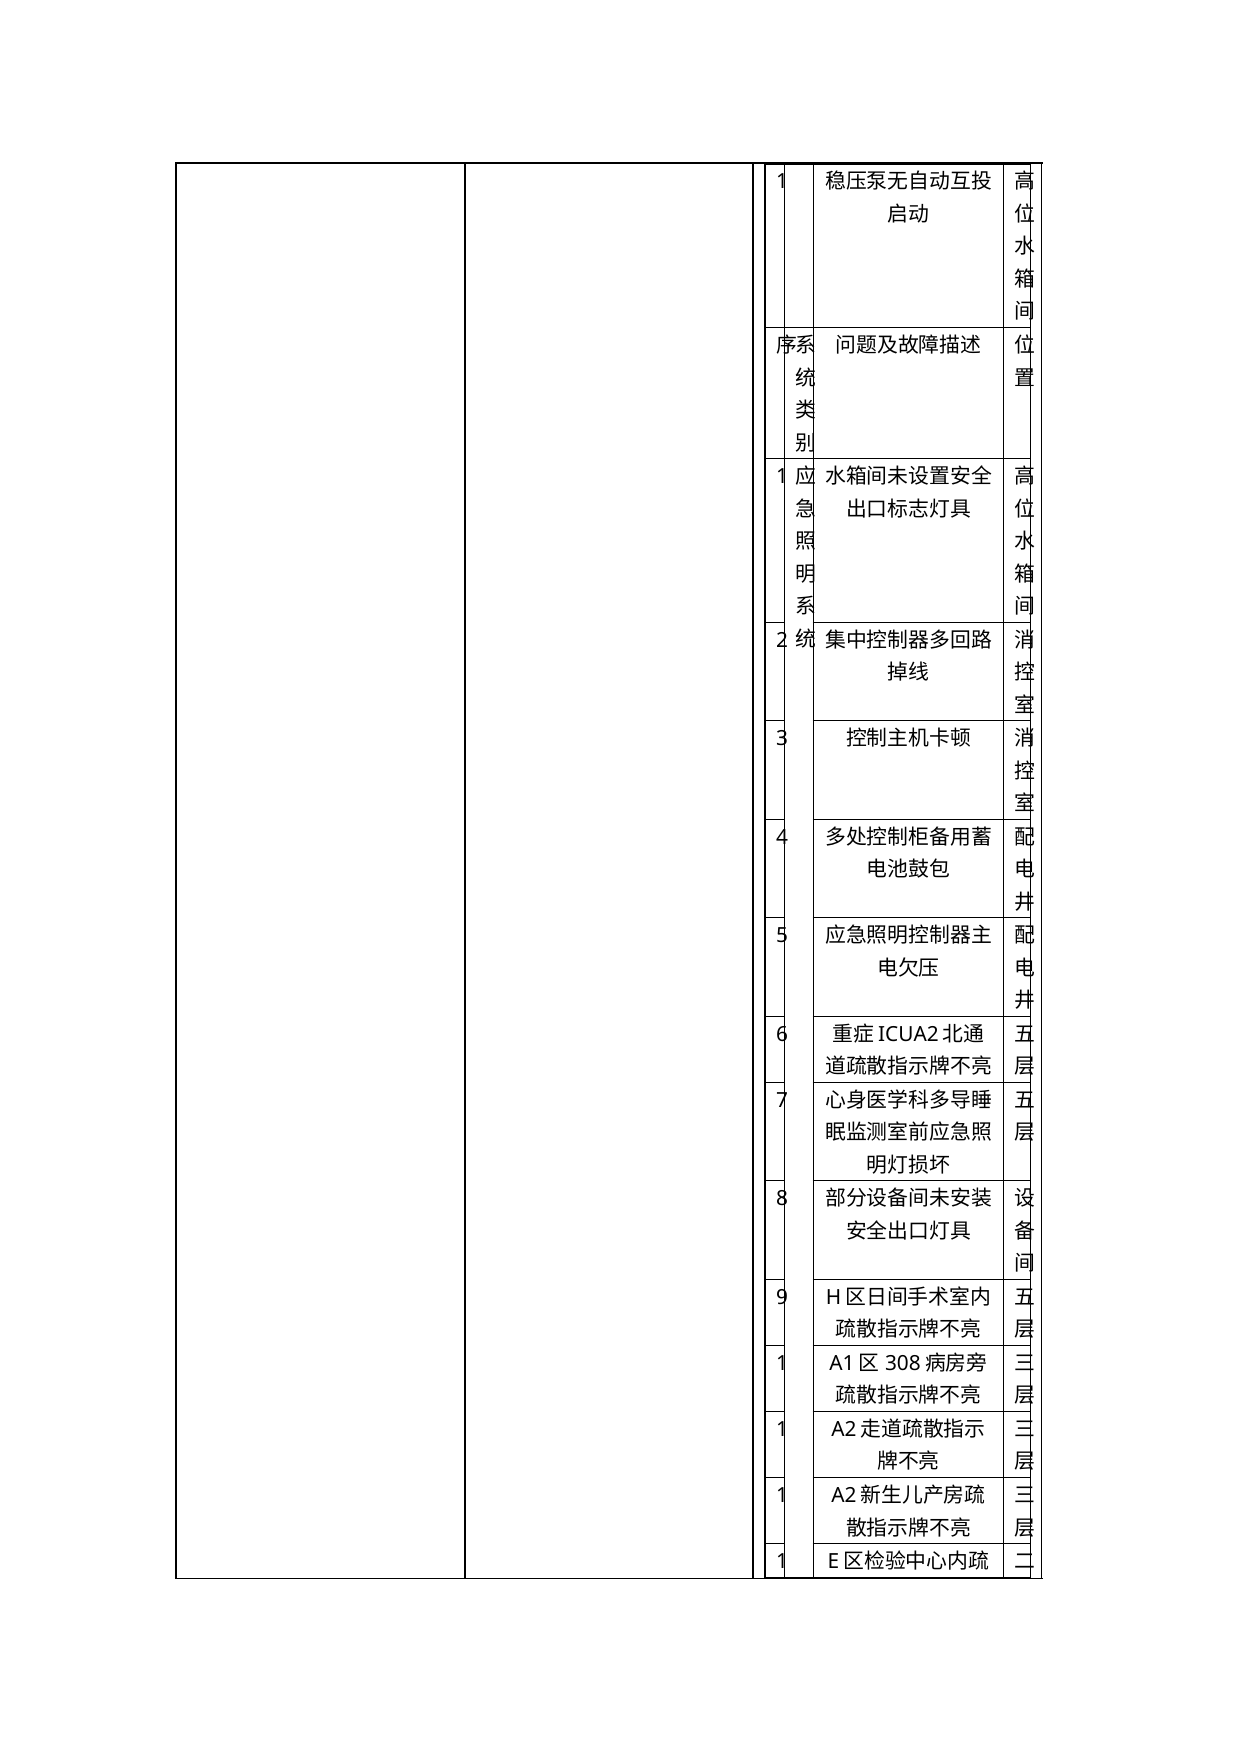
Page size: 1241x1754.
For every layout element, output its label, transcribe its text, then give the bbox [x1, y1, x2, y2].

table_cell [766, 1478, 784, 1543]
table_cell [1031, 164, 1041, 1578]
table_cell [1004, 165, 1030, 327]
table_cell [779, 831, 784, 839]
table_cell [814, 165, 1003, 327]
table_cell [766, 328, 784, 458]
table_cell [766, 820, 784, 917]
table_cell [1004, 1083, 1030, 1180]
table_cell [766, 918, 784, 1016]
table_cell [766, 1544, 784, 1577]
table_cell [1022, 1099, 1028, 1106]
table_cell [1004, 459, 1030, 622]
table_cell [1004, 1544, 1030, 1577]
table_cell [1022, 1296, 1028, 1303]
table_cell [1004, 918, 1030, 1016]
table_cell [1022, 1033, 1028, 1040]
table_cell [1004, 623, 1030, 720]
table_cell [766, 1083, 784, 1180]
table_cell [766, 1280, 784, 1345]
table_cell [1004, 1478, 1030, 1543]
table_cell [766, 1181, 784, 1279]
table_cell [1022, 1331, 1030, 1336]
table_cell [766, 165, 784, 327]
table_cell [814, 1478, 1003, 1543]
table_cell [785, 459, 813, 1577]
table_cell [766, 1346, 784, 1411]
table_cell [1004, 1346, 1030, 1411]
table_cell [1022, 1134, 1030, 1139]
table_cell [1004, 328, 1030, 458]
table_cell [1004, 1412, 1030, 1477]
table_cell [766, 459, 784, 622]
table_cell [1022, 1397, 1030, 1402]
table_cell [754, 164, 764, 1578]
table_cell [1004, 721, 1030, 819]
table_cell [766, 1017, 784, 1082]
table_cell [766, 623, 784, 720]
table_cell 1 [177, 164, 464, 1578]
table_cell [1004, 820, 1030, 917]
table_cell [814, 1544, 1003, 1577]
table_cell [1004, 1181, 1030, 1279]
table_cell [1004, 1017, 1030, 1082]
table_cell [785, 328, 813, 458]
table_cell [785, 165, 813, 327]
table_cell ★ [466, 164, 752, 1578]
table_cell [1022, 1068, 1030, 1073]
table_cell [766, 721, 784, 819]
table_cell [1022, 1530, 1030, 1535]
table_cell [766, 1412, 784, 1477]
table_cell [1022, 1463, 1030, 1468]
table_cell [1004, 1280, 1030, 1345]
